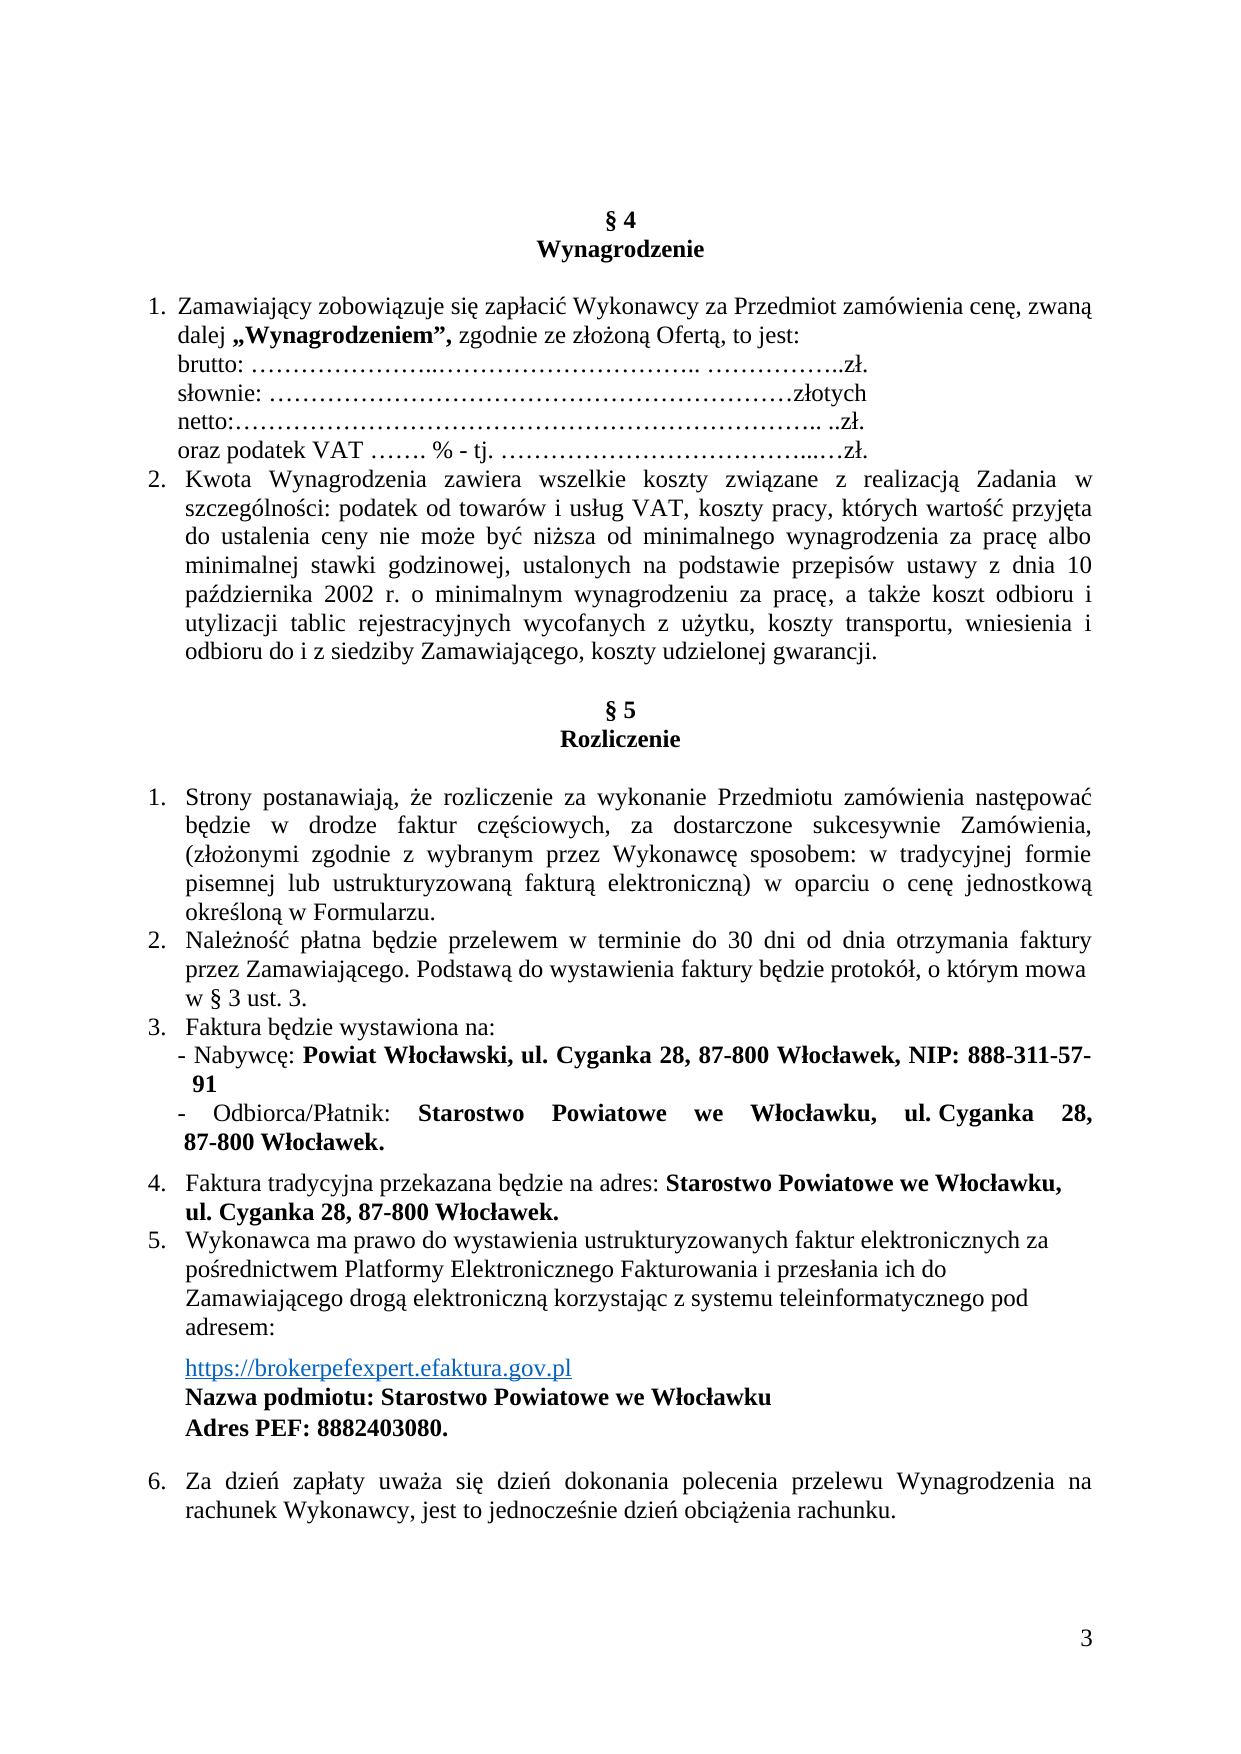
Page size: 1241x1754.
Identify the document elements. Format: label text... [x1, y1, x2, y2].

list Strony postanawiają, że rozliczenie za wykonanie Przedmiotu zamówienia następować będzie w drodze faktur częściowych, za dostarczone sukcesywnie Zamówienia, (złożonymi zgodnie z wybranym przez Wykonawcę sposobem: w tradycyjnej formie pisemnej lub ustrukturyzowaną fakturą elektroniczną) w oparciu o cenę jednostkową określoną w Formularzu. [148, 782, 1093, 925]
list brutto: …………………..………………………….. ……………..zł. [177, 349, 1093, 378]
text Nazwa podmiotu: Starostwo Powiatowe we Włocławku [185, 1382, 1093, 1410]
text - Odbiorca/Płatnik: Starostwo Powiatowe we Włocławku, ul. Cyganka 28, 87-800 Włocławek. [148, 1098, 1093, 1155]
list Kwota Wynagrodzenia zawiera wszelkie koszty związane z realizacją Zadania w szczególności: podatek od towarów i usług VAT, koszty pracy, których wartość przyjęta do ustalenia ceny nie może być niższa od minimalnego wynagrodzenia za pracę albo minimalnej stawki godzinowej, ustalonych na podstawie przepisów ustawy z dnia 10 października 2002 r. o minimalnym wynagrodzeniu za pracę, a także koszt odbioru i utylizacji tablic rejestracyjnych wycofanych z użytku, koszty transportu, wniesienia i odbioru do i z siedziby Zamawiającego, koszty udzielonej gwarancji. [148, 464, 1093, 665]
list Za dzień zapłaty uważa się dzień dokonania polecenia przelewu Wynagrodzenia na rachunek Wykonawcy, jest to jednocześnie dzień obciążenia rachunku. [148, 1466, 1093, 1524]
text Adres PEF: 8882403080. [185, 1413, 1093, 1441]
list Zamawiający zobowiązuje się zapłacić Wykonawcy za Przedmiot zamówienia cenę, zwaną dalej „Wynagrodzeniem”, zgodnie ze złożoną Ofertą, to jest: [148, 291, 1093, 349]
text § 4 [148, 205, 1093, 234]
text - Nabywcę: Powiat Włocławski, ul. Cyganka 28, 87-800 Włocławek, NIP: 888-311-57-91 [177, 1040, 1093, 1098]
list Faktura tradycyjna przekazana będzie na adres: Starostwo Powiatowe we Włocławku, ul. Cyganka 28, 87-800 Włocławek. [148, 1168, 1093, 1225]
text Wynagrodzenie [148, 234, 1093, 263]
list Wykonawca ma prawo do wystawienia ustrukturyzowanych faktur elektronicznych za pośrednictwem Platformy Elektronicznego Fakturowania i przesłania ich do Zamawiającego drogą elektroniczną korzystając z systemu teleinformatycznego pod adresem: [148, 1225, 1093, 1340]
text § 5 [148, 695, 1093, 724]
text Rozliczenie [148, 724, 1093, 753]
list słownie: ………………………………………………………złotych [177, 378, 1093, 406]
list oraz podatek VAT ……. % - tj. ………………………………...…zł. [177, 435, 1093, 464]
list Faktura będzie wystawiona na: [148, 1012, 1093, 1040]
list Należność płatna będzie przelewem w terminie do 30 dni od dnia otrzymania faktury przez Zamawiającego. Podstawą do wystawienia faktury będzie protokół, o którym mowa w § 3 ust. 3. [148, 925, 1093, 1012]
list netto:…………………………………………………………….. ..zł. [177, 406, 1093, 435]
text https://brokerpefexpert.efaktura.gov.pl [185, 1353, 1093, 1382]
